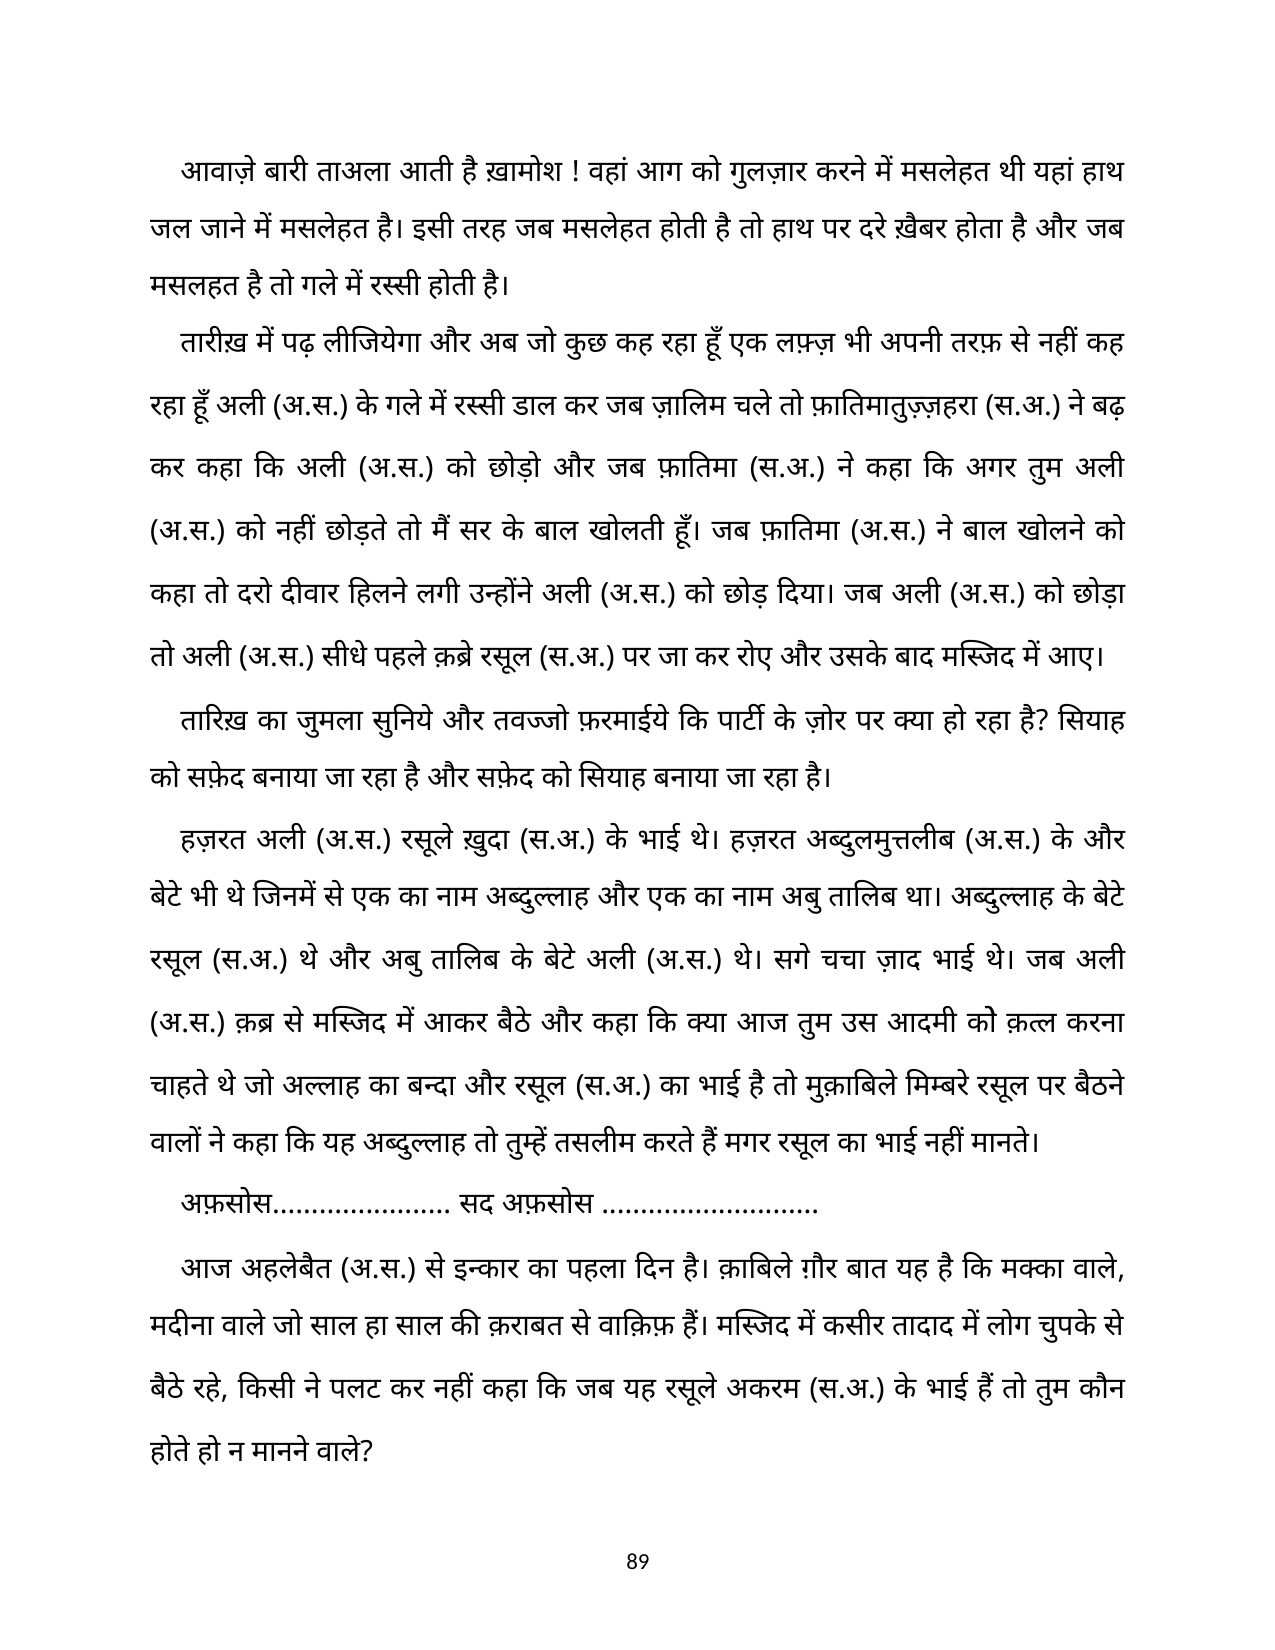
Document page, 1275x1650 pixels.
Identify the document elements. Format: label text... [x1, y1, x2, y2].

text हज़रत अली (अ.स.) रसूले ख़ुदा (स.अ.) के भाई थे। हज़रत अब्दुलमुत्तलीब (अ.स.) के और बेटे भी थे जिनमें से एक का नाम अब्दुल्लाह और एक का नाम अबु तालिब था। अब्दुल्लाह के बेटे रसूल (स.अ.) थे और अबु तालिब के बेटे अली (अ.स.) थे। सगे चचा ज़ाद भाई थे। जब अली (अ.स.) क़ब्र से मस्जिद में आकर बैठे और कहा कि क्या आज तुम उस आदमी कोे क़त्ल करना चाहते थे जो अल्लाह का बन्दा और रसूल (स.अ.) का भाई है तो मुक़ाबिले मिम्बरे रसूल पर बैठने वालों ने कहा कि यह अब्दुल्लाह तो तुम्हें तसलीम करते हैं मगर रसूल का भाई नहीं मानते। [150, 818, 1125, 1164]
text आवाज़े बारी ताअला आती है ख़ामोश ! वहां आग को गुलज़ार करने में मसलेहत थी यहां हाथ जल जाने में मसलेहत है। इसी तरह जब मसलेहत होती है तो हाथ पर दरे ख़ैबर होता है और जब मसलहत है तो गले में रस्सी होती है। [150, 150, 1125, 307]
text अफ़सोस....................... सद अफ़सोस ............................ [150, 1183, 1125, 1226]
text आज अहलेबैत (अ.स.) से इन्कार का पहला दिन है। क़ाबिले ग़ौर बात यह है कि मक्का वाले, मदीना वाले जो साल हा साल की क़राबत से वाक़िफ़ हैं। मस्जिद में कसीर तादाद में लोग चुपके से बैठे रहे, किसी ने पलट कर नहीं कहा कि जब यह रसूले अकरम (स.अ.) के भाई हैं तो तुम कौन होते हो न मानने वाले? [150, 1247, 1125, 1473]
text तारिख़ का जुमला सुनिये और तवज्जो फ़रमाईये कि पार्टी के ज़ोर पर क्या हो रहा है? सियाह को सफ़ेद बनाया जा रहा है और सफ़ेद को सियाह बनाया जा रहा है। [150, 699, 1125, 799]
text तारीख़ में पढ़ लीजियेगा और अब जो कुछ कह रहा हूँ एक लफ़्ज़ भी अपनी तरफ़ से नहीं कह रहा हूँ अली (अ.स.) के गले में रस्सी डाल कर जब ज़ालिम चले तो फ़ातिमातुज़्ज़हरा (स.अ.) ने बढ़ कर कहा कि अली (अ.स.) को छोड़ो और जब फ़ातिमा (स.अ.) ने कहा कि अगर तुम अली (अ.स.) को नहीं छोड़ते तो मैं सर के बाल खोलती हूँ। जब फ़ातिमा (अ.स.) ने बाल खोलने को कहा तो दरो दीवार हिलने लगी उन्होंने अली (अ.स.) को छोड़ दिया। जब अली (अ.स.) को छोड़ा तो अली (अ.स.) सीधे पहले क़ब्रे रसूल (स.अ.) पर जा कर रोए और उसके बाद मस्जिद में आए। [150, 326, 1125, 678]
